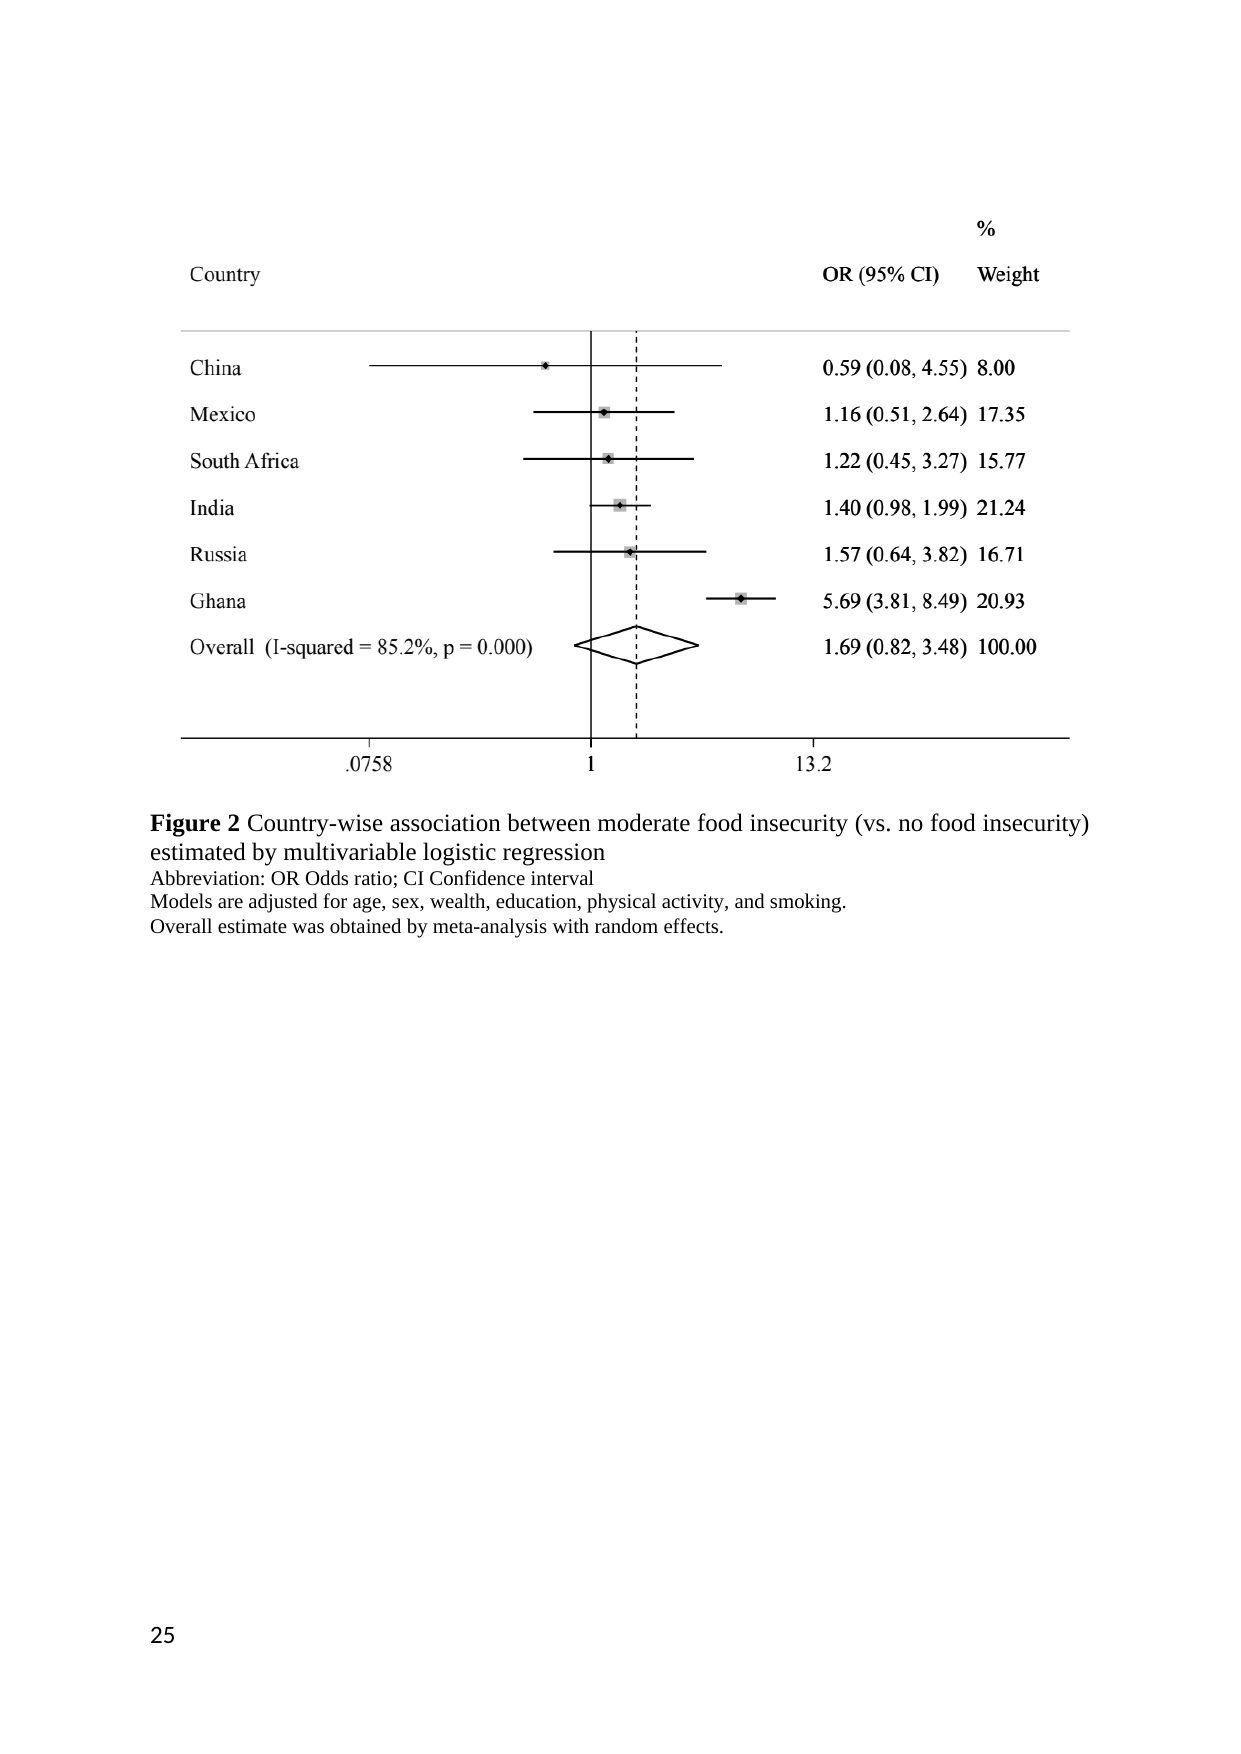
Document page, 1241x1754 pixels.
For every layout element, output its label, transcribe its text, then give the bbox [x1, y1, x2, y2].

text Overall estimate was obtained by meta-analysis with random effects. [150, 913, 1090, 938]
text Models are adjusted for age, sex, wealth, education, physical activity, and smoking. [150, 889, 1090, 913]
text Abbreviation: OR Odds ratio; CI Confidence interval [150, 865, 1090, 889]
text Figure 2 Country-wise association between moderate food insecurity (vs. no food insecurity) estimated by multivariable logistic regression [150, 808, 1090, 865]
